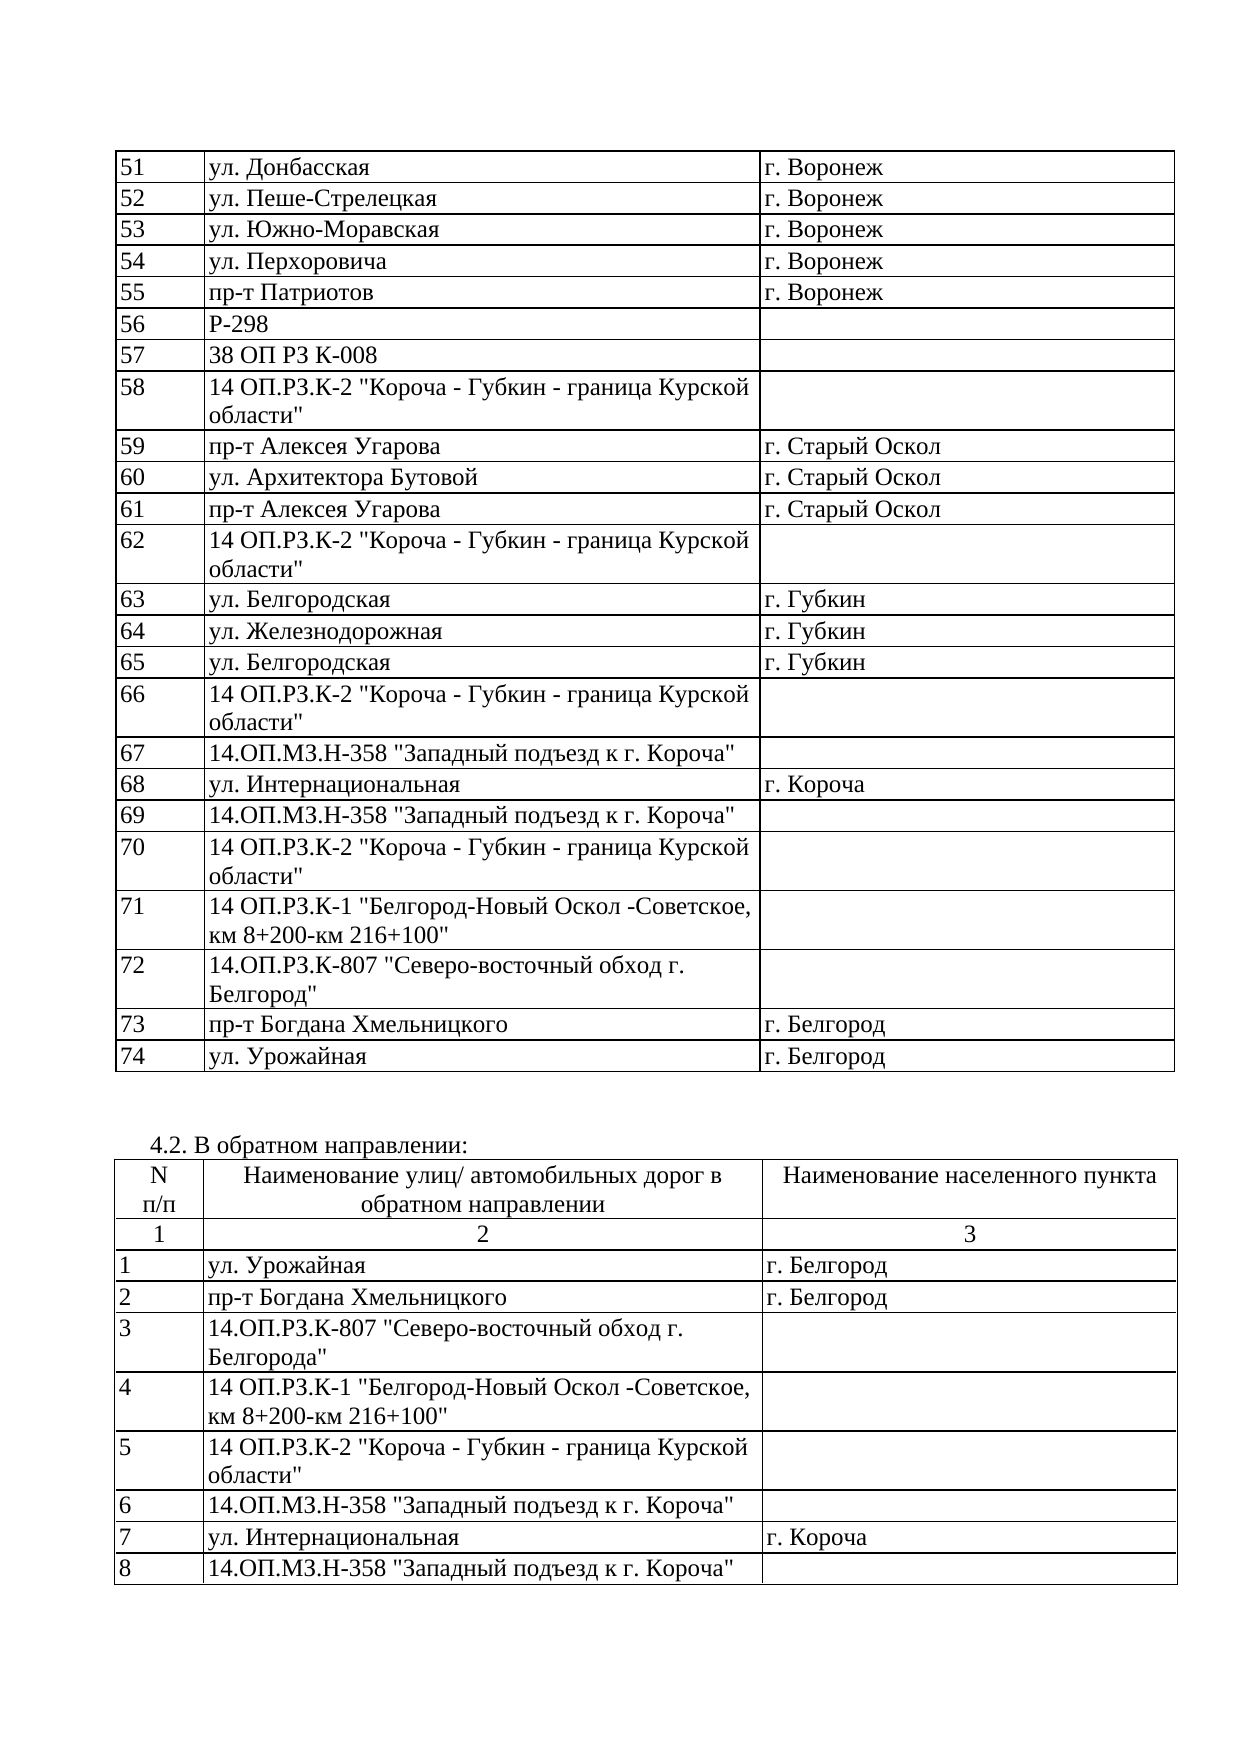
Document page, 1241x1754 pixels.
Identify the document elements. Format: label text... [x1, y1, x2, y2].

table_cell 14 ОП.РЗ.К-2 "Короча - Губкин - граница Курской области" [205, 679, 759, 736]
table_header N п/п [115, 1160, 203, 1217]
table_cell 74 [117, 1041, 204, 1071]
table_cell 69 [117, 801, 204, 831]
table_cell 6 [115, 1490, 203, 1521]
table_cell г. Белгород [761, 1009, 1174, 1039]
table_cell 14.ОП.РЗ.К-807 "Северо-восточный обход г. Белгород" [205, 950, 759, 1008]
table_header Наименование улиц/ автомобильных дорог в обратном направлении [204, 1160, 762, 1217]
table_cell г. Воронеж [761, 183, 1174, 213]
table_cell 14 ОП.РЗ.К-1 "Белгород-Новый Оскол -Советское, км 8+200-км 216+100" [205, 891, 759, 949]
table_cell 14 ОП.РЗ.К-1 "Белгород-Новый Оскол -Советское, км 8+200-км 216+100" [204, 1373, 762, 1430]
table_cell ул. Архитектора Бутовой [205, 462, 759, 492]
table_cell пр-т Алексея Угарова [205, 494, 759, 524]
table_cell [761, 372, 1174, 429]
table_cell 1 [115, 1219, 203, 1249]
table_cell [761, 679, 1174, 736]
table_cell г. Воронеж [761, 277, 1174, 307]
table_cell г. Воронеж [761, 215, 1174, 244]
table_cell г. Белгород [763, 1280, 1177, 1312]
table_cell 14 ОП.РЗ.К-2 "Короча - Губкин - граница Курской области" [205, 832, 759, 889]
table_cell 56 [117, 309, 204, 339]
table_cell ул. Донбасская [205, 152, 759, 181]
table_cell 60 [117, 462, 204, 492]
table_cell 63 [117, 584, 204, 614]
table_cell ул. Белгородская [205, 647, 759, 677]
table_cell 8 [115, 1553, 203, 1583]
table_cell пр-т Богдана Хмельницкого [205, 1009, 759, 1039]
table_cell 2 [115, 1281, 203, 1312]
table_cell [761, 525, 1174, 583]
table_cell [204, 1432, 762, 1489]
table_cell 5 [115, 1431, 203, 1489]
table_cell пр-т Алексея Угарова [205, 431, 759, 461]
table_cell 55 [117, 277, 204, 307]
table_cell 3 [115, 1313, 203, 1371]
table_cell 71 [117, 891, 204, 949]
table_cell 62 [117, 525, 204, 583]
table_cell ул. Южно-Моравская [205, 215, 759, 244]
table_cell [761, 801, 1174, 831]
table_cell [761, 309, 1174, 339]
table_cell пр-т Богдана Хмельницкого [204, 1282, 762, 1312]
table_cell 7 [115, 1522, 203, 1552]
table_cell г. Старый Оскол [761, 431, 1174, 461]
table_cell г. Воронеж [761, 152, 1174, 181]
table_cell 73 [117, 1009, 204, 1039]
table_cell пр-т Патриотов [205, 277, 759, 307]
table_cell г. Белгород [763, 1249, 1177, 1280]
table_cell г. Воронеж [761, 246, 1174, 276]
table_cell ул. Интернациональная [205, 769, 759, 799]
table_cell 70 [117, 832, 204, 889]
table_cell г. Старый Оскол [761, 462, 1174, 492]
table_cell 67 [117, 738, 204, 768]
table_cell [763, 1489, 1177, 1521]
table_cell г. Губкин [761, 584, 1174, 614]
table_cell 66 [117, 679, 204, 736]
table_cell 3 [763, 1218, 1177, 1249]
table_cell 65 [117, 647, 204, 677]
table_cell г. Короча [763, 1521, 1177, 1552]
table_cell [763, 1552, 1177, 1583]
table_cell 14.ОП.МЗ.Н-358 "Западный подъезд к г. Короча" [205, 738, 759, 768]
table_cell 14.ОП.МЗ.Н-358 "Западный подъезд к г. Короча" [205, 801, 759, 831]
table_cell г. Короча [761, 769, 1174, 799]
table_cell 61 [117, 494, 204, 524]
text 4.2. В обратном направлении: [150, 1130, 1090, 1158]
table_cell 52 [117, 183, 204, 213]
table_cell 4 [115, 1372, 203, 1430]
table_cell ул. Перхоровича [205, 246, 759, 276]
table_cell [763, 1371, 1177, 1430]
table_cell 14.ОП.РЗ.К-807 "Северо-восточный обход г. Белгорода" [204, 1313, 762, 1371]
table_cell 14 ОП.РЗ.К-2 "Короча - Губкин - граница Курской области" [205, 525, 759, 583]
table_cell 58 [117, 372, 204, 429]
table_cell 68 [117, 769, 204, 799]
table_cell 72 [117, 950, 204, 1008]
table_cell 64 [117, 616, 204, 646]
table_cell [763, 1430, 1177, 1489]
table_cell [763, 1312, 1177, 1371]
table_cell ул. Урожайная [204, 1251, 762, 1280]
table_cell г. Старый Оскол [761, 494, 1174, 524]
table_cell [761, 950, 1174, 1008]
table_cell [761, 340, 1174, 370]
table_cell 59 [117, 431, 204, 461]
table_cell [761, 891, 1174, 949]
table_cell Р-298 [205, 309, 759, 339]
table_cell ул. Урожайная [205, 1041, 759, 1071]
table_cell [761, 832, 1174, 889]
table_header Наименование населенного пункта [763, 1160, 1177, 1217]
table_cell ул. Пеше-Стрелецкая [205, 183, 759, 213]
table_cell г. Губкин [761, 616, 1174, 646]
table_cell 14.ОП.МЗ.Н-358 "Западный подъезд к г. Короча" [204, 1554, 762, 1583]
table_cell ул. Белгородская [205, 584, 759, 614]
table_cell ул. Интернациональная [204, 1522, 762, 1552]
table_cell 1 [115, 1250, 203, 1280]
table_cell г. Губкин [761, 647, 1174, 677]
table_cell 2 [204, 1219, 762, 1249]
table_cell г. Белгород [761, 1041, 1174, 1071]
table_cell ул. Железнодорожная [205, 616, 759, 646]
table_cell 14.ОП.МЗ.Н-358 "Западный подъезд к г. Короча" [204, 1491, 762, 1521]
table_cell 57 [117, 340, 204, 370]
table_cell 54 [117, 246, 204, 276]
table_cell 38 ОП РЗ К-008 [205, 340, 759, 370]
table_cell 14 ОП.РЗ.К-2 "Короча - Губкин - граница Курской области" [205, 372, 759, 429]
table_cell [761, 738, 1174, 768]
table_cell 51 [117, 152, 204, 181]
table_cell 53 [117, 215, 204, 244]
